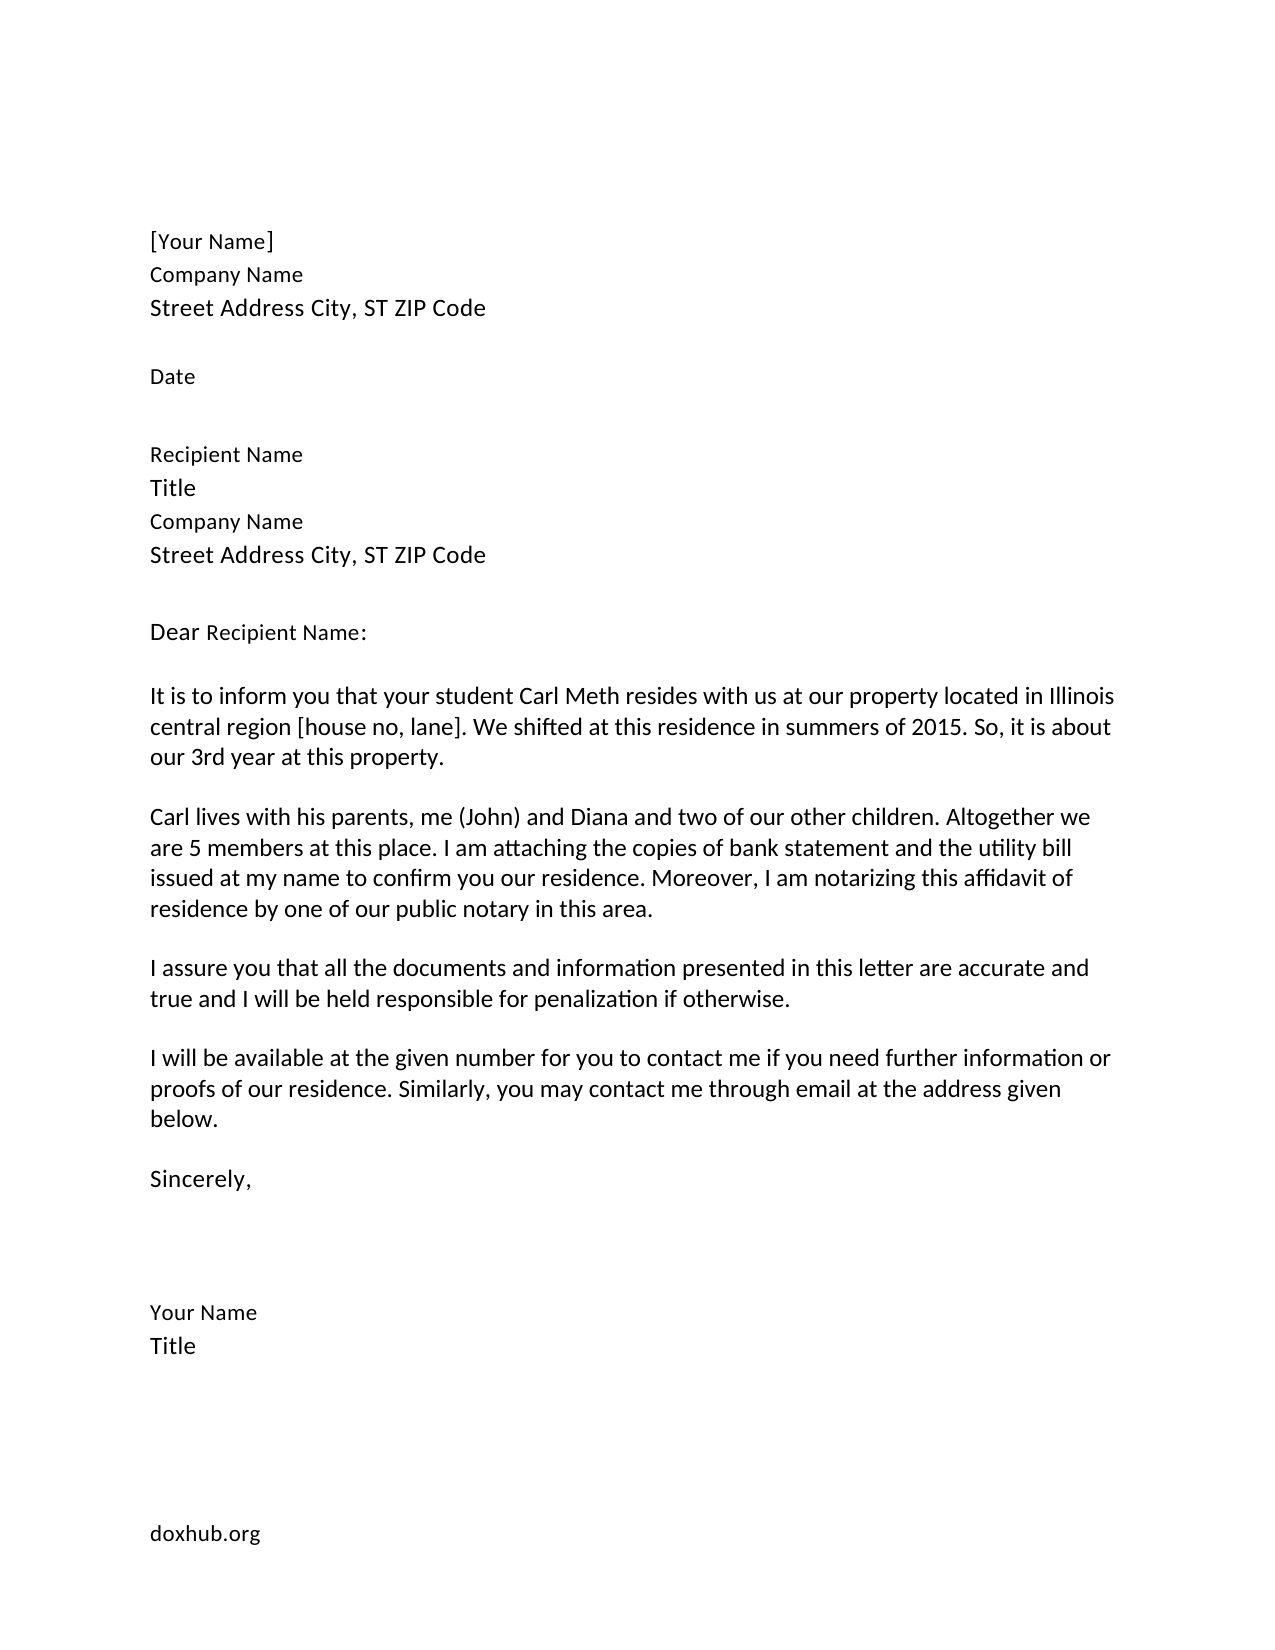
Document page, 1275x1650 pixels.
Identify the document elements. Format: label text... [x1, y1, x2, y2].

text Dear : [150, 616, 1125, 647]
text It is to inform you that your student Carl Meth resides with us at our property located in Illinois central region [house no, lane]. We shifted at this residence in summers of 2015. So, it is about our 3rd year at this property. [150, 680, 1125, 772]
text I will be available at the given number for you to contact me if you need further information or proofs of our residence. Similarly, you may contact me through email at the address given below. [150, 1043, 1125, 1134]
text [] [150, 225, 1125, 256]
text I assure you that all the documents and information presented in this letter are accurate and true and I will be held responsible for penalization if otherwise. [150, 952, 1125, 1013]
text , [150, 1163, 1125, 1194]
text Carl lives with his parents, me (John) and Diana and two of our other children. Altogether we are 5 members at this place. I am attaching the copies of bank statement and the utility bill issued at my name to confirm you our residence. Moreover, I am notarizing this affidavit of residence by one of our public notary in this area. [150, 801, 1125, 923]
